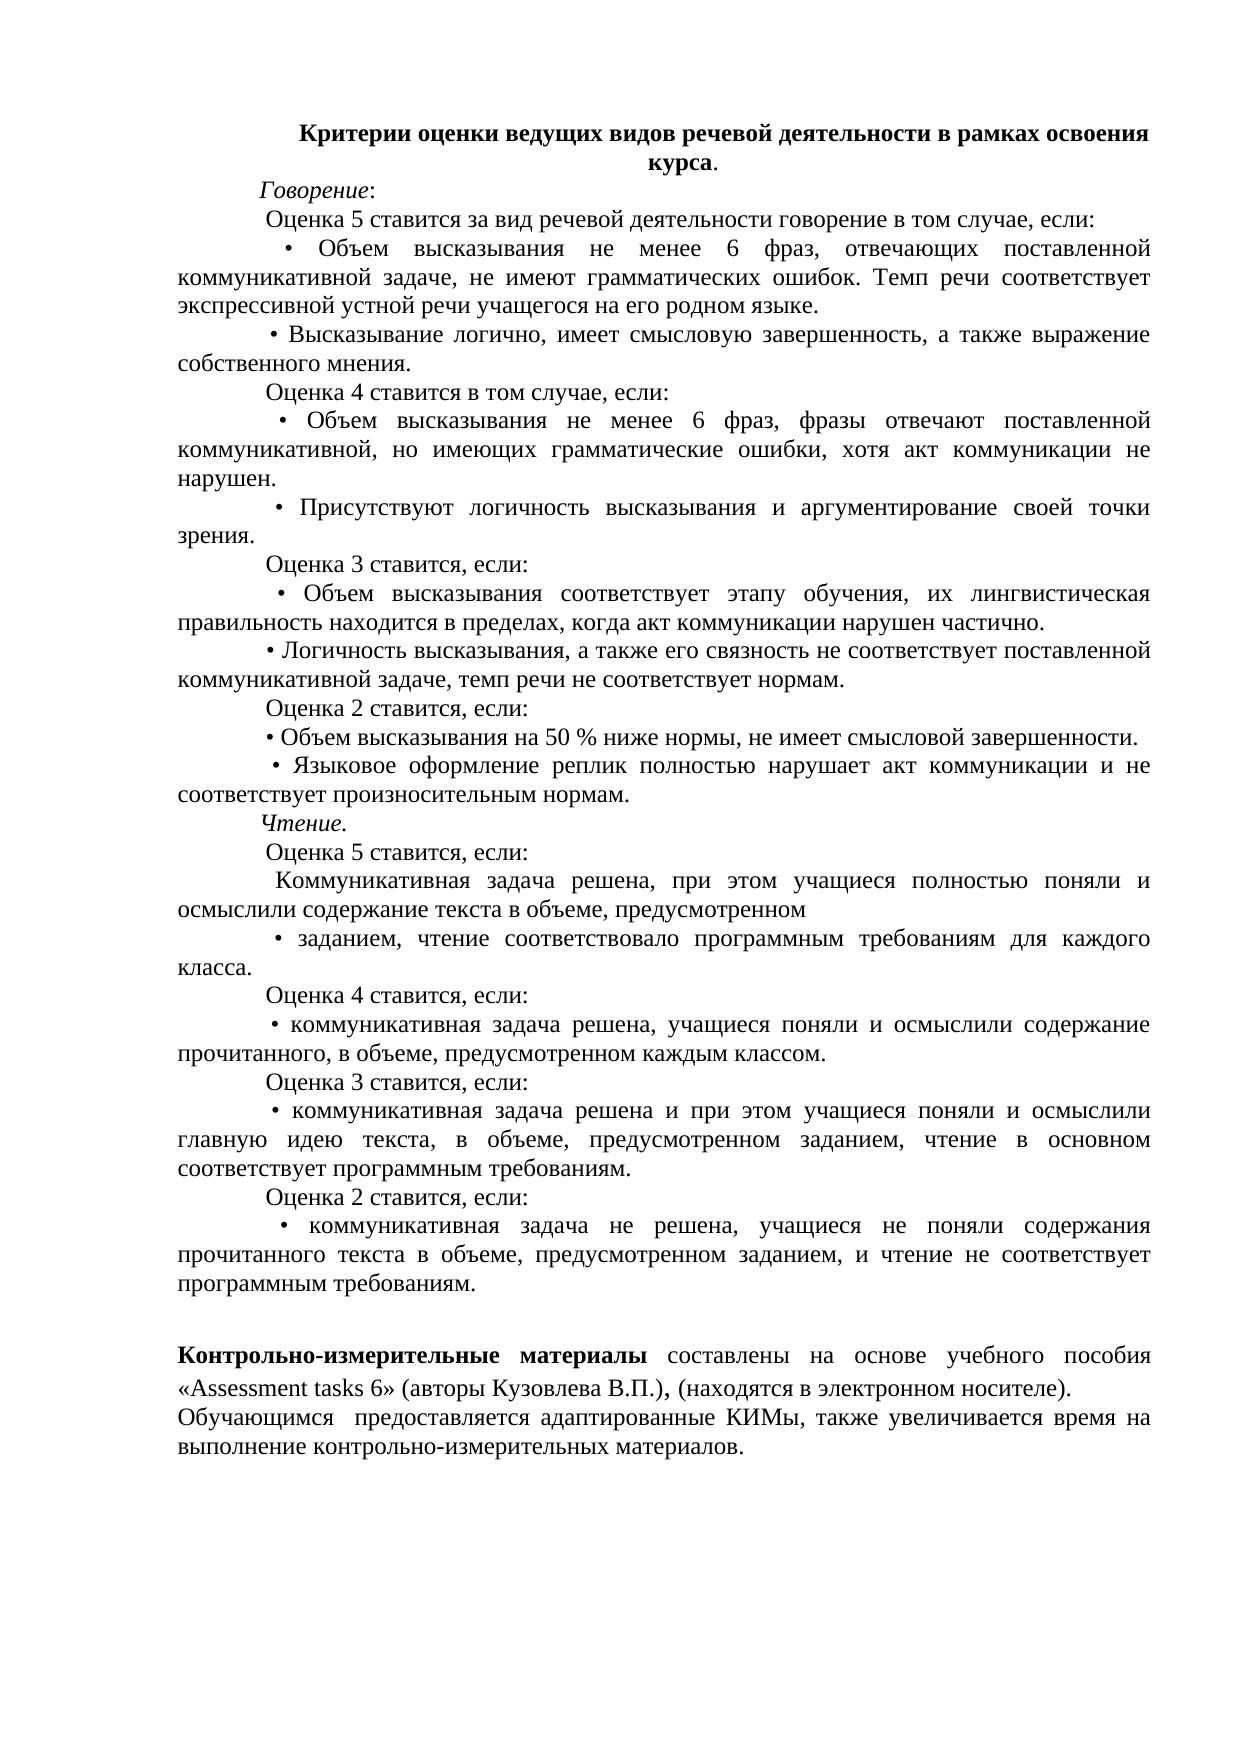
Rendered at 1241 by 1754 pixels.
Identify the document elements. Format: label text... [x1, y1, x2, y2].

text • коммуникативная задача решена, учащиеся поняли и осмыслили содержание прочитанного, в объеме, предусмотренном каждым классом. [177, 1009, 1152, 1067]
text Оценка 3 ставится, если: [177, 1067, 1152, 1096]
text • коммуникативная задача решена и при этом учащиеся поняли и осмыслили главную идею текста, в объеме, предусмотренном заданием, чтение в основном соответствует программным требованиям. [177, 1096, 1152, 1182]
text Обучающимся предоставляется адаптированные КИМы, также увеличивается время на выполнение контрольно-измерительных материалов. [177, 1402, 1152, 1460]
text Чтение. [177, 808, 1152, 837]
text • заданием, чтение соответствовало программным требованиям для каждого класса. [177, 923, 1152, 981]
text • коммуникативная задача не решена, учащиеся не поняли содержания прочитанного текста в объеме, предусмотренном заданием, и чтение не соответствует программным требованиям. [177, 1211, 1152, 1297]
text Критерии оценки ведущих видов речевой деятельности в рамках освоения курса. [215, 118, 1152, 176]
text Контрольно-измерительные материалы составлены на основе учебного пособия «Assessment tasks 6» (авторы Кузовлева В.П.), (находятся в электронном носителе). [177, 1340, 1152, 1402]
text • Языковое оформление реплик полностью нарушает акт коммуникации и не соответствует произносительным нормам. [177, 751, 1152, 808]
text Коммуникативная задача решена, при этом учащиеся полностью поняли и осмыслили содержание текста в объеме, предусмотренном [177, 866, 1152, 923]
text Оценка 5 ставится, если: [177, 837, 1152, 866]
text • Объем высказывания не менее 6 фраз, фразы отвечают поставленной коммуникативной, но имеющих грамматические ошибки, хотя акт коммуникации не нарушен. [177, 406, 1152, 492]
text • Объем высказывания не менее 6 фраз, отвечающих поставленной коммуникативной задаче, не имеют грамматических ошибок. Темп речи соответствует экспрессивной устной речи учащегося на его родном языке. [177, 233, 1152, 319]
text • Логичность высказывания, а также его связность не соответствует поставленной коммуникативной задаче, темп речи не соответствует нормам. [177, 636, 1152, 693]
text Говорение: [177, 176, 1152, 204]
text • Присутствуют логичность высказывания и аргументирование своей точки зрения. [177, 492, 1152, 549]
text • Объем высказывания на 50 % ниже нормы, не имеет смысловой завершенности. [177, 722, 1152, 751]
text Оценка 4 ставится в том случае, если: [177, 377, 1152, 406]
text • Высказывание логично, имеет смысловую завершенность, а также выражение собственного мнения. [177, 319, 1152, 377]
text Оценка 5 ставится за вид речевой деятельности говорение в том случае, если: [177, 204, 1152, 233]
text Оценка 4 ставится, если: [177, 981, 1152, 1009]
text • Объем высказывания соответствует этапу обучения, их лингвистическая правильность находится в пределах, когда акт коммуникации нарушен частично. [177, 578, 1152, 636]
text Оценка 2 ставится, если: [177, 1182, 1152, 1211]
text Оценка 2 ставится, если: [177, 693, 1152, 722]
text Оценка 3 ставится, если: [177, 549, 1152, 578]
